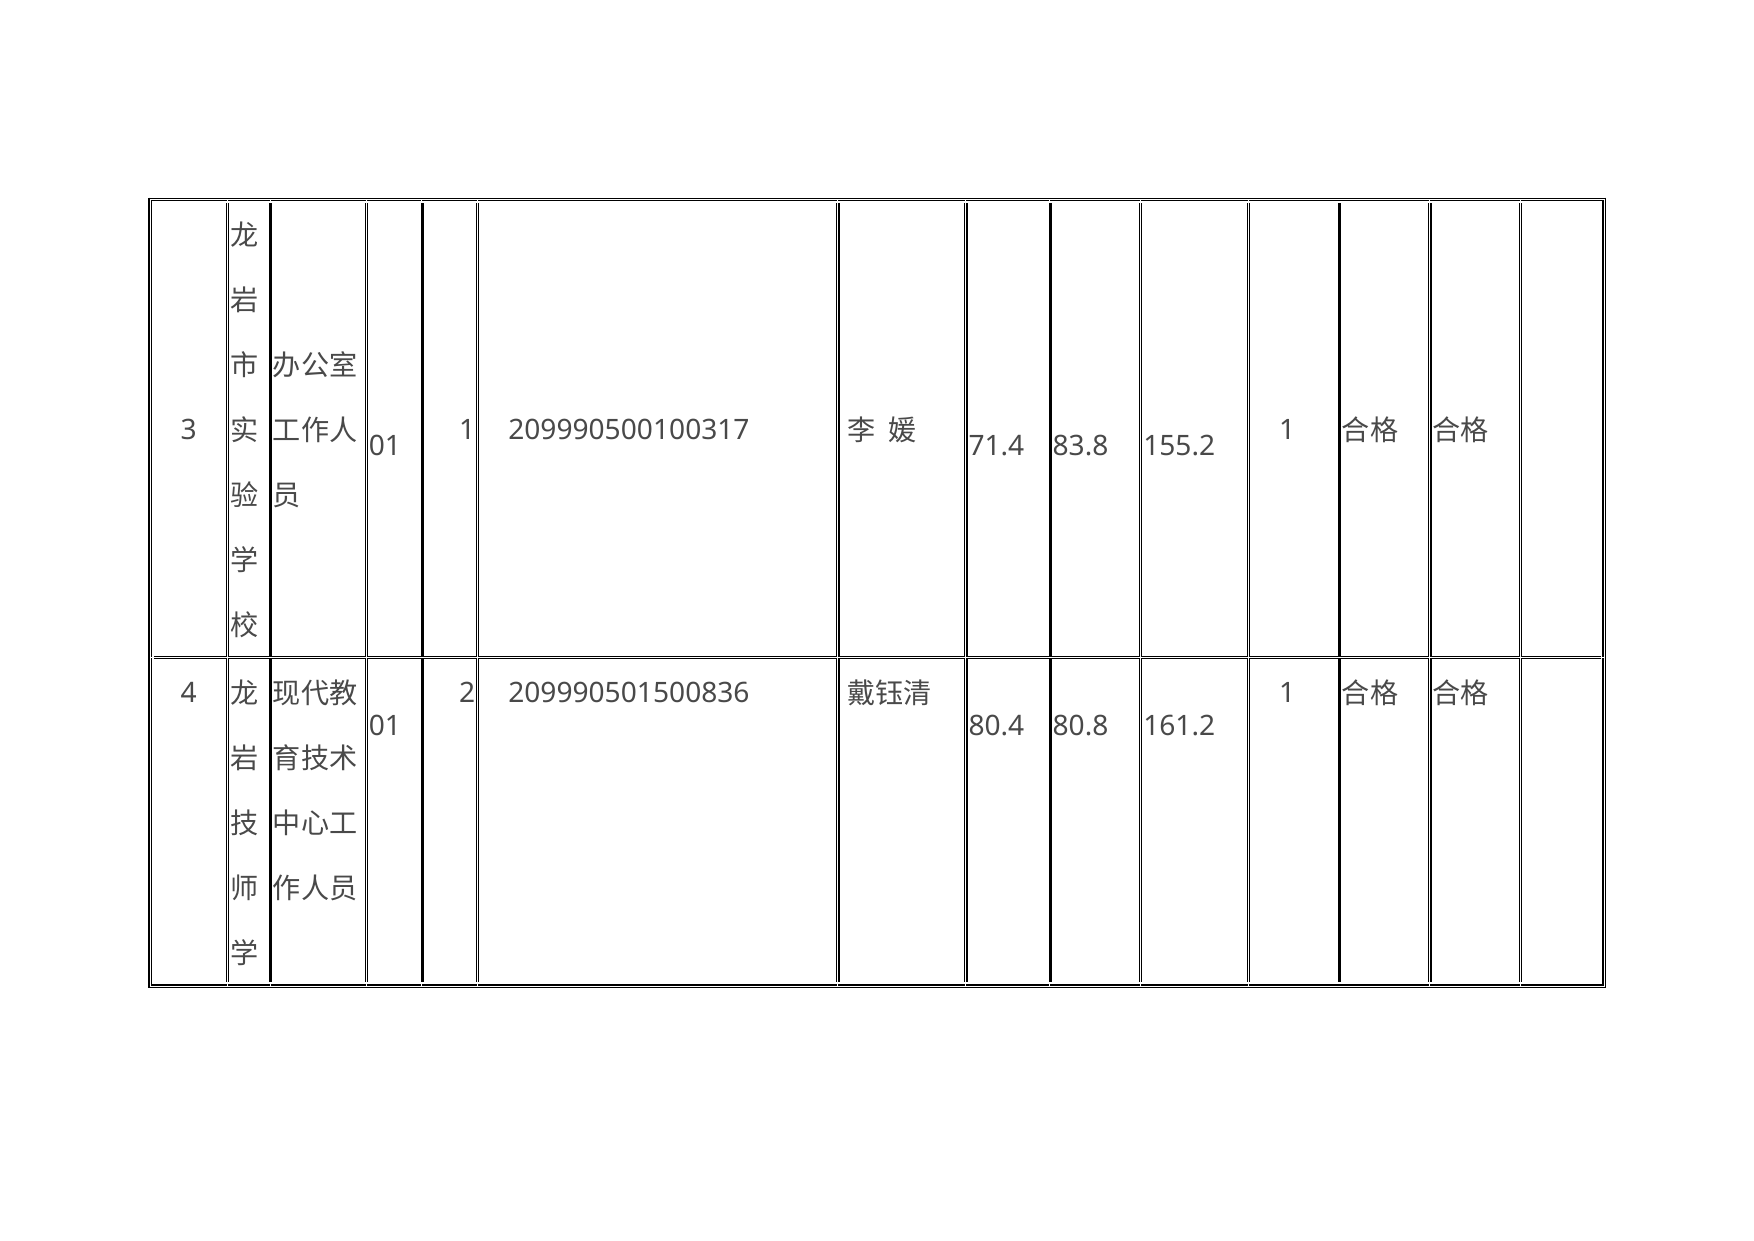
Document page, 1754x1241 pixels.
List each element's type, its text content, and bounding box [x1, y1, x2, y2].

table_cell 155.2 [1141, 201, 1248, 656]
table_cell 01 [366, 659, 422, 984]
table_cell 4 [150, 656, 227, 984]
table_cell 83.8 [1050, 201, 1141, 656]
table_cell 合格 [1339, 199, 1430, 656]
table_cell 1 [422, 201, 478, 656]
table_cell 李 媛 [838, 199, 966, 656]
table_cell 80.8 [1050, 659, 1141, 984]
table_cell 合格 [1339, 656, 1430, 984]
table_cell 3 [152, 201, 227, 656]
table_cell 1 [1249, 201, 1339, 656]
table_cell 01 [366, 199, 422, 656]
table_cell 209990501500836 [478, 656, 838, 984]
table_cell 现代教育技术中心工作人员 [270, 659, 366, 984]
table_cell [1521, 201, 1602, 656]
table_cell 80.4 [966, 659, 1050, 984]
table_cell 209990500100317 [478, 199, 838, 656]
table_cell 1 [1249, 659, 1339, 984]
table_cell 71.4 [966, 199, 1050, 656]
table_cell 龙岩技师学院 [228, 659, 270, 984]
table_cell 戴钰清 [838, 656, 966, 984]
table_cell 办公室工作人员 [270, 201, 366, 656]
table_cell 合格 [1430, 201, 1521, 656]
table_cell 龙岩市实验学校 [228, 201, 270, 656]
table_cell 合格 [1430, 659, 1521, 984]
table_cell 2 [422, 659, 478, 984]
table_cell [1521, 656, 1604, 984]
table_cell 161.2 [1141, 659, 1248, 984]
